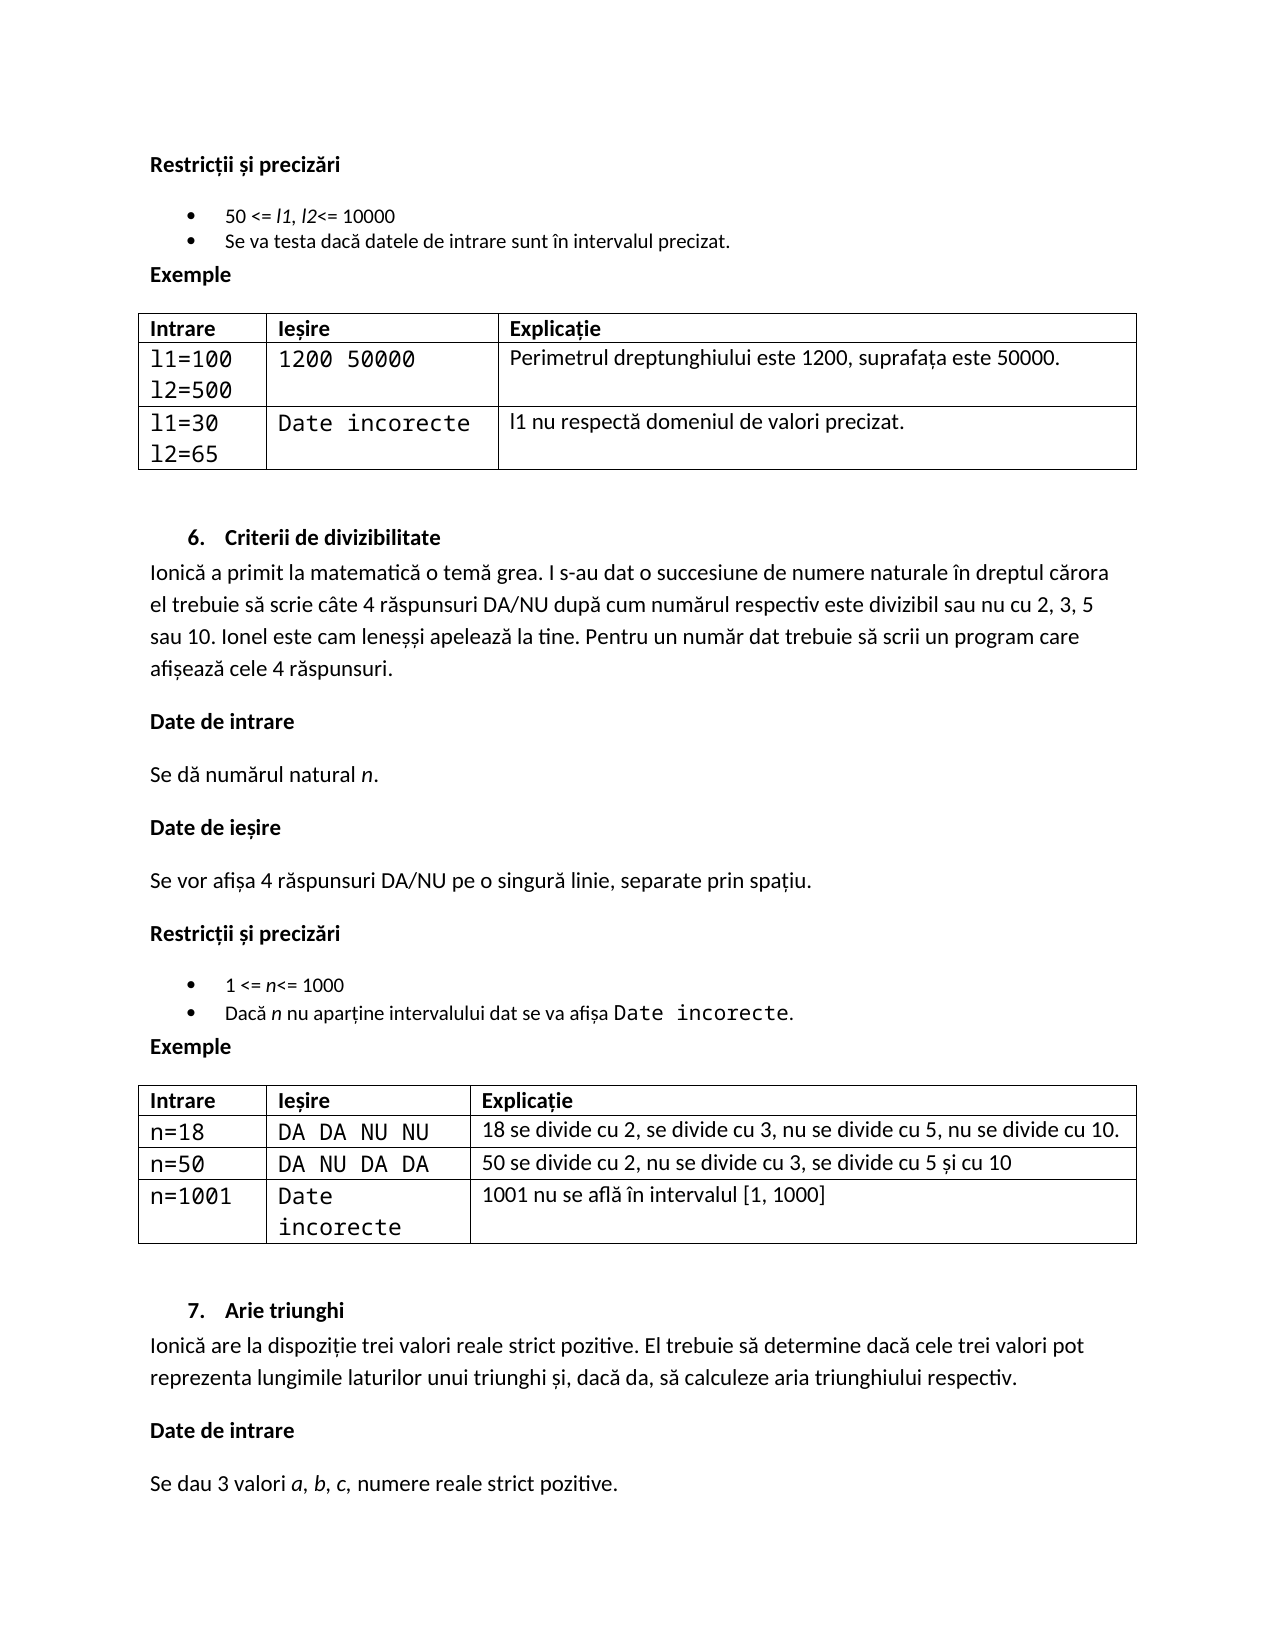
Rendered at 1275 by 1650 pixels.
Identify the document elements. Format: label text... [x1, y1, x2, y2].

table_cell l1 nu respectă domeniul de valori precizat. [499, 407, 1136, 469]
table_cell n=50 [139, 1148, 266, 1179]
table_cell DA DA NU NU [267, 1116, 470, 1147]
table_cell Date incorecte [267, 407, 498, 469]
text Se dau 3 valori a, b, c, numere reale strict pozitive. [150, 1469, 1125, 1497]
table_header Ieșire [267, 1086, 470, 1114]
table_cell 18 se divide cu 2, se divide cu 3, nu se divide cu 5, nu se divide cu 10. [471, 1116, 1136, 1147]
table_cell l1=100 l2=500 [139, 343, 266, 406]
table_header Explicație [499, 314, 1136, 342]
text Restricții și precizări [150, 150, 1125, 178]
subtitle Criterii de divizibilitate [187, 523, 1125, 551]
text Se vor afișa 4 răspunsuri DA/NU pe o singură linie, separate prin spațiu. [150, 866, 1125, 894]
list Dacă n nu aparține intervalului dat se va afișa Date incorecte. [187, 998, 1125, 1026]
table_header Intrare [139, 314, 266, 342]
list 1 <= n<= 1000 [187, 972, 1125, 998]
table_cell n=1001 [139, 1180, 266, 1243]
table_cell 1001 nu se află în intervalul [1, 1000] [471, 1180, 1136, 1243]
list 50 <= l1, l2<= 10000 [187, 203, 1125, 228]
text Ionică a primit la matematică o temă grea. I s-au dat o succesiune de numere naturale în dreptul cărora el trebuie să scrie câte 4 răspunsuri DA/NU după cum numărul respectiv este divizibil sau nu cu 2, 3, 5 sau 10. Ionel este cam leneșși apelează la tine. Pentru un număr dat trebuie să scrii un program care afișează cele 4 răspunsuri. [150, 558, 1125, 682]
table_header Intrare [139, 1086, 266, 1114]
table_cell 1200 50000 [267, 343, 498, 406]
table_cell Perimetrul dreptunghiului este 1200, suprafața este 50000. [499, 343, 1136, 406]
table_cell DA NU DA DA [267, 1148, 470, 1179]
text Se dă numărul natural n. [150, 760, 1125, 788]
table_header Ieșire [267, 314, 498, 342]
text Exemple [150, 1032, 1125, 1060]
text Date de intrare [150, 1416, 1125, 1444]
subtitle Arie triunghi [187, 1297, 1125, 1325]
text Restricții și precizări [150, 919, 1125, 947]
list Se va testa dacă datele de intrare sunt în intervalul precizat. [187, 228, 1125, 254]
table_cell 50 se divide cu 2, nu se divide cu 3, se divide cu 5 și cu 10 [471, 1148, 1136, 1179]
table_cell Date incorecte [267, 1180, 470, 1243]
table_header Explicație [471, 1086, 1136, 1114]
text Ionică are la dispoziție trei valori reale strict pozitive. El trebuie să determine dacă cele trei valori pot reprezenta lungimile laturilor unui triunghi și, dacă da, să calculeze aria triunghiului respectiv. [150, 1331, 1125, 1391]
text Date de intrare [150, 707, 1125, 735]
text Date de ieșire [150, 813, 1125, 841]
table_cell l1=30 l2=65 [139, 407, 266, 469]
table_cell n=18 [139, 1116, 266, 1147]
text Exemple [150, 260, 1125, 288]
